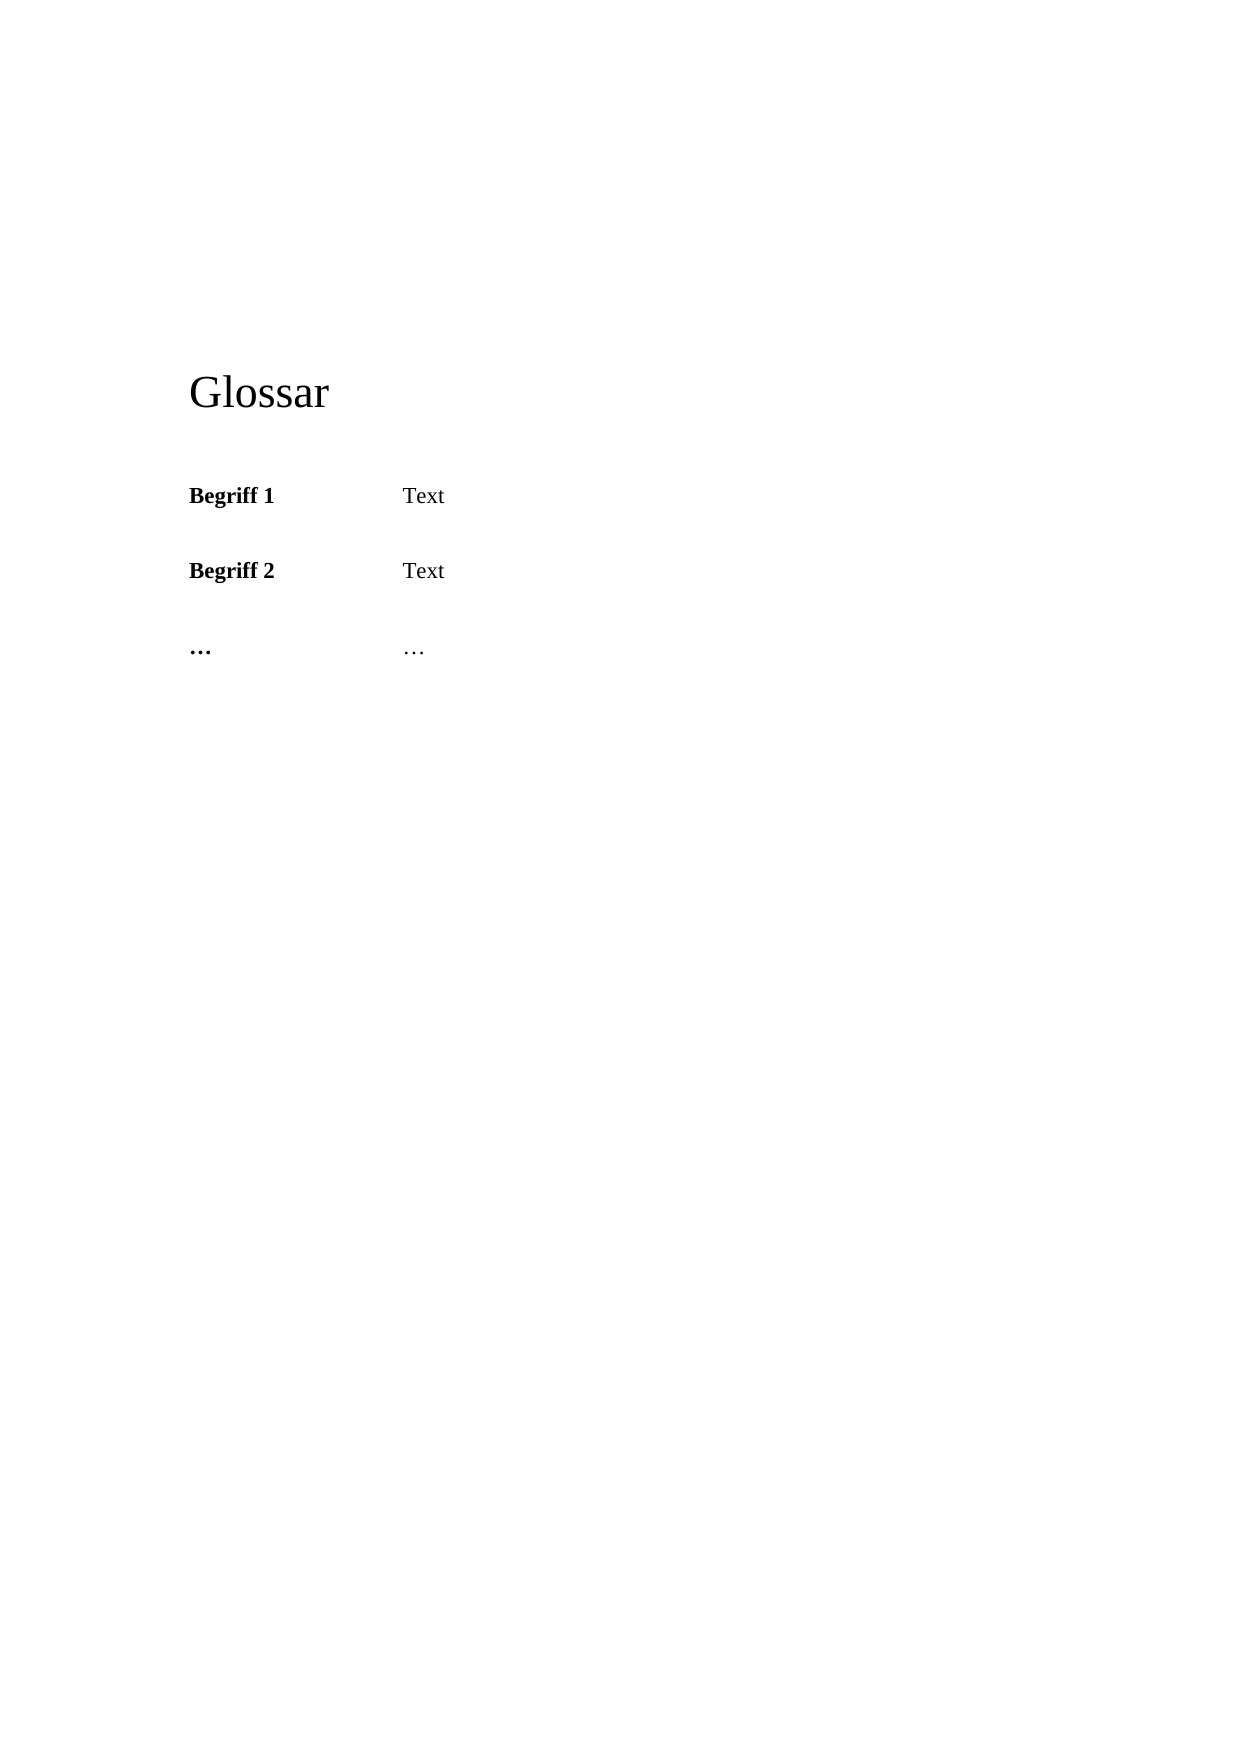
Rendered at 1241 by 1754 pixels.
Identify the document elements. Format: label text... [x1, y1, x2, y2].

table_header Text [402, 482, 1043, 557]
table_cell … [189, 633, 402, 708]
table_header Begriff 1 [189, 482, 402, 557]
subtitle Glossar [189, 365, 1051, 418]
table_cell … [402, 633, 1043, 708]
table_cell Begriff 2 [189, 557, 402, 633]
table_cell Text [402, 557, 1043, 633]
